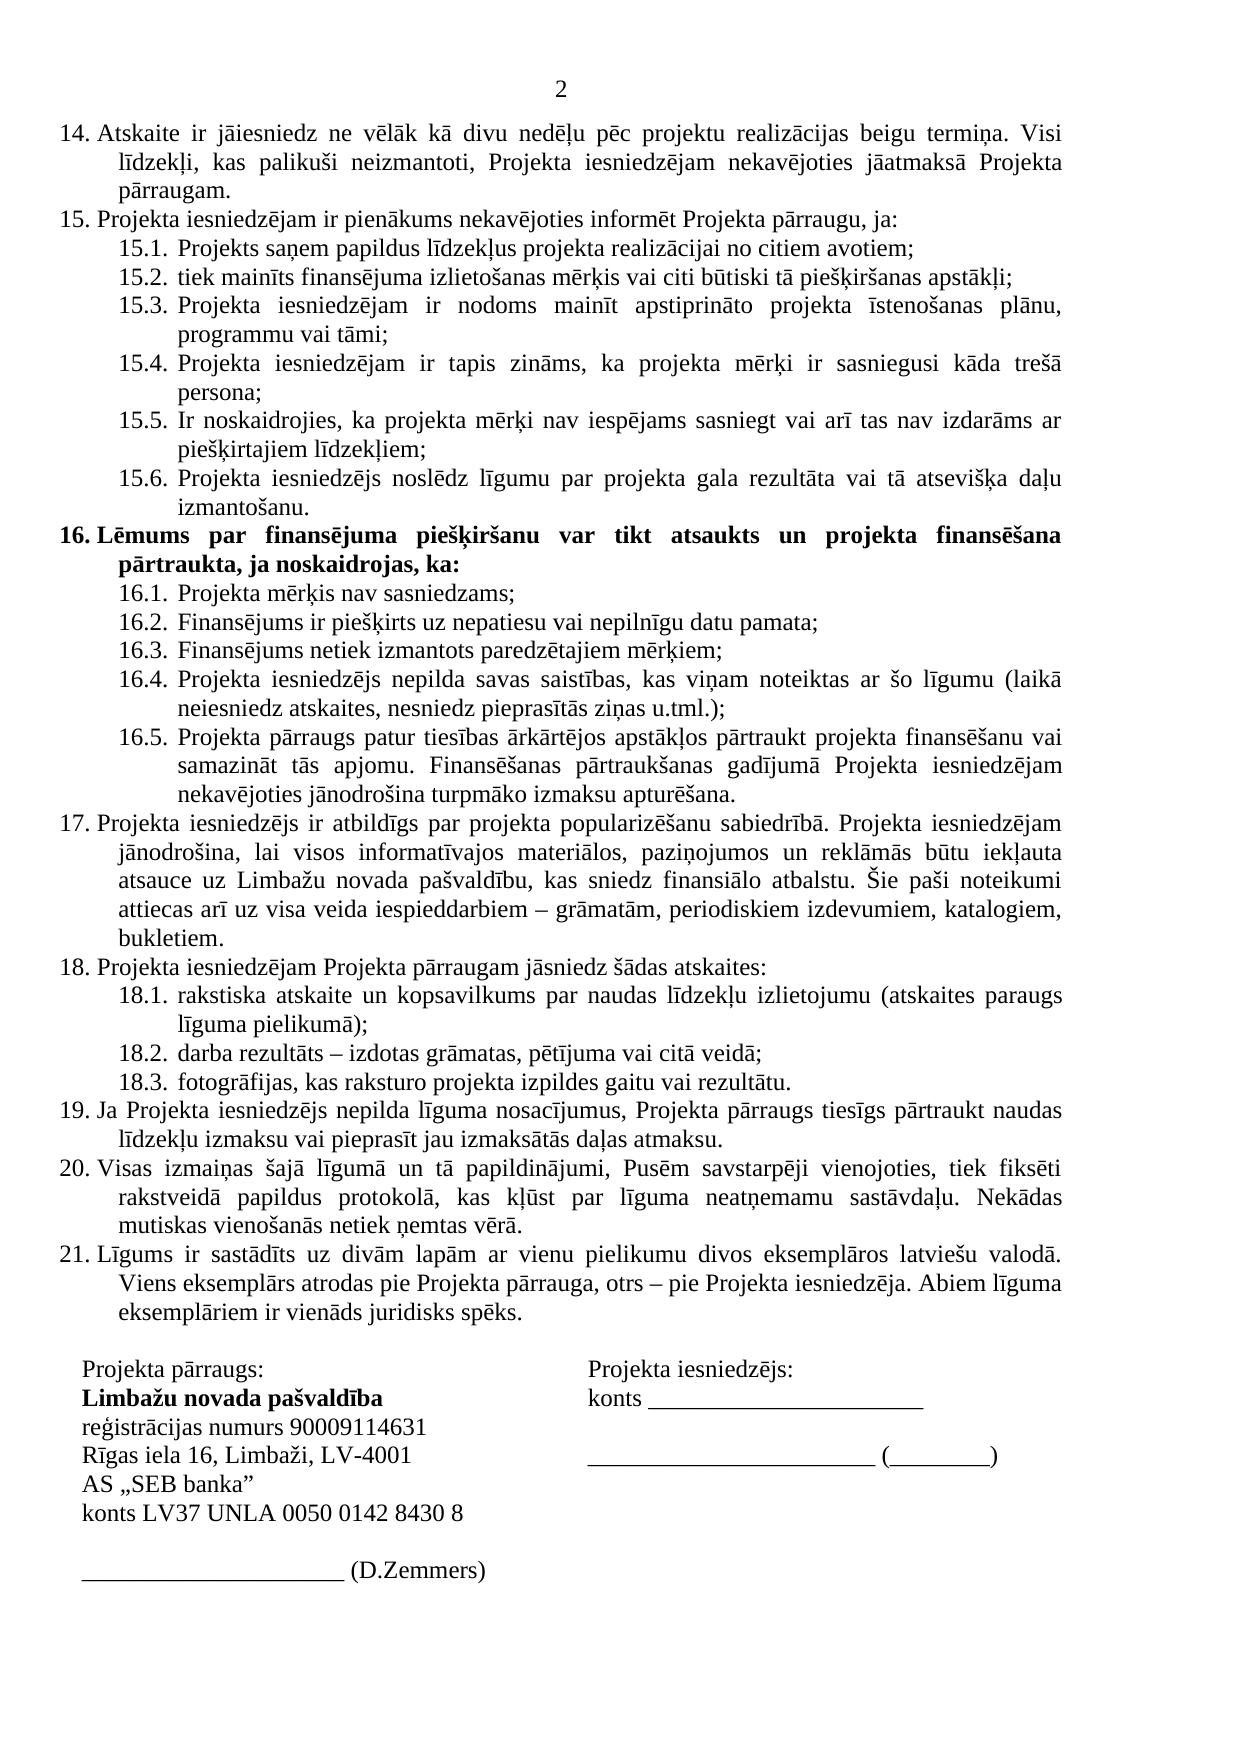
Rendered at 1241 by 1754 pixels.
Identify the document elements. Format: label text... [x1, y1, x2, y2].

list Projekta iesniedzējs ir atbildīgs par projekta popularizēšanu sabiedrībā. Projekta iesniedzējam jānodrošina, lai visos informatīvajos materiālos, paziņojumos un reklāmās būtu iekļauta atsauce uz Limbažu novada pašvaldību, kas sniedz finansiālo atbalstu. Šie paši noteikumi attiecas arī uz visa veida iespieddarbiem – grāmatām, periodiskiem izdevumiem, katalogiem, bukletiem. [59, 808, 1063, 952]
list Projekta iesniedzējam Projekta pārraugam jāsniedz šādas atskaites: [59, 952, 1063, 981]
list Projekta iesniedzējam ir pienākums nekavējoties informēt Projekta pārraugu, ja: [59, 204, 1063, 233]
list Lēmums par finansējuma piešķiršanu var tikt atsaukts un projekta finansēšana pārtraukta, ja noskaidrojas, ka: [59, 521, 1063, 578]
text 18.2. darba rezultāts – izdotas grāmatas, pētījuma vai citā veidā; [118, 1038, 1063, 1067]
text 15.6. Projekta iesniedzējs noslēdz līgumu par projekta gala rezultāta vai tā atsevišķa daļu izmantošanu. [118, 463, 1063, 521]
table_header Projekta pārraugs: Limbažu novada pašvaldība reģistrācijas numurs 90009114631 Rīgas iela 16, Limbaži, LV-4001 AS „SEB banka” konts LV37 UNLA 0050 0142 8430 8 _____________________ (D.Zemmers) [70, 1354, 576, 1584]
text 18.3. fotogrāfijas, kas raksturo projekta izpildes gaitu vai rezultātu. [118, 1067, 1063, 1096]
text 15.1. Projekts saņem papildus līdzekļus projekta realizācijai no citiem avotiem; [118, 233, 1063, 262]
text 15.3. Projekta iesniedzējam ir nodoms mainīt apstiprināto projekta īstenošanas plānu, programmu vai tāmi; [118, 291, 1063, 348]
text 16.5. Projekta pārraugs patur tiesības ārkārtējos apstākļos pārtraukt projekta finansēšanu vai samazināt tās apjomu. Finansēšanas pārtraukšanas gadījumā Projekta iesniedzējam nekavējoties jānodrošina turpmāko izmaksu apturēšana. [118, 722, 1063, 808]
text 16.1. Projekta mērķis nav sasniedzams; [118, 578, 1063, 607]
text 15.2. tiek mainīts finansējuma izlietošanas mērķis vai citi būtiski tā piešķiršanas apstākļi; [118, 262, 1063, 291]
list Visas izmaiņas šajā līgumā un tā papildinājumi, Pusēm savstarpēji vienojoties, tiek fiksēti rakstveidā papildus protokolā, kas kļūst par līguma neatņemamu sastāvdaļu. Nekādas mutiskas vienošanās netiek ņemtas vērā. [59, 1153, 1063, 1239]
list Ja Projekta iesniedzējs nepilda līguma nosacījumus, Projekta pārraugs tiesīgs pārtraukt naudas līdzekļu izmaksu vai pieprasīt jau izmaksātās daļas atmaksu. [59, 1096, 1063, 1153]
table_header Projekta iesniedzējs: konts ______________________ _______________________ (________) [576, 1354, 1040, 1584]
list Līgums ir sastādīts uz divām lapām ar vienu pielikumu divos eksemplāros latviešu valodā. Viens eksemplārs atrodas pie Projekta pārrauga, otrs – pie Projekta iesniedzēja. Abiem līguma eksemplāriem ir vienāds juridisks spēks. [59, 1239, 1063, 1326]
text 15.4. Projekta iesniedzējam ir tapis zināms, ka projekta mērķi ir sasniegusi kāda trešā persona; [118, 348, 1063, 406]
list Atskaite ir jāiesniedz ne vēlāk kā divu nedēļu pēc projektu realizācijas beigu termiņa. Visi līdzekļi, kas palikuši neizmantoti, Projekta iesniedzējam nekavējoties jāatmaksā Projekta pārraugam. [59, 118, 1063, 204]
text 16.4. Projekta iesniedzējs nepilda savas saistības, kas viņam noteiktas ar šo līgumu (laikā neiesniedz atskaites, nesniedz pieprasītās ziņas u.tml.); [118, 664, 1063, 722]
text 16.3. Finansējums netiek izmantots paredzētajiem mērķiem; [118, 636, 1063, 664]
text 18.1. rakstiska atskaite un kopsavilkums par naudas līdzekļu izlietojumu (atskaites paraugs līguma pielikumā); [118, 981, 1063, 1038]
text 15.5. Ir noskaidrojies, ka projekta mērķi nav iespējams sasniegt vai arī tas nav izdarāms ar piešķirtajiem līdzekļiem; [118, 406, 1063, 463]
text 16.2. Finansējums ir piešķirts uz nepatiesu vai nepilnīgu datu pamata; [118, 607, 1063, 636]
